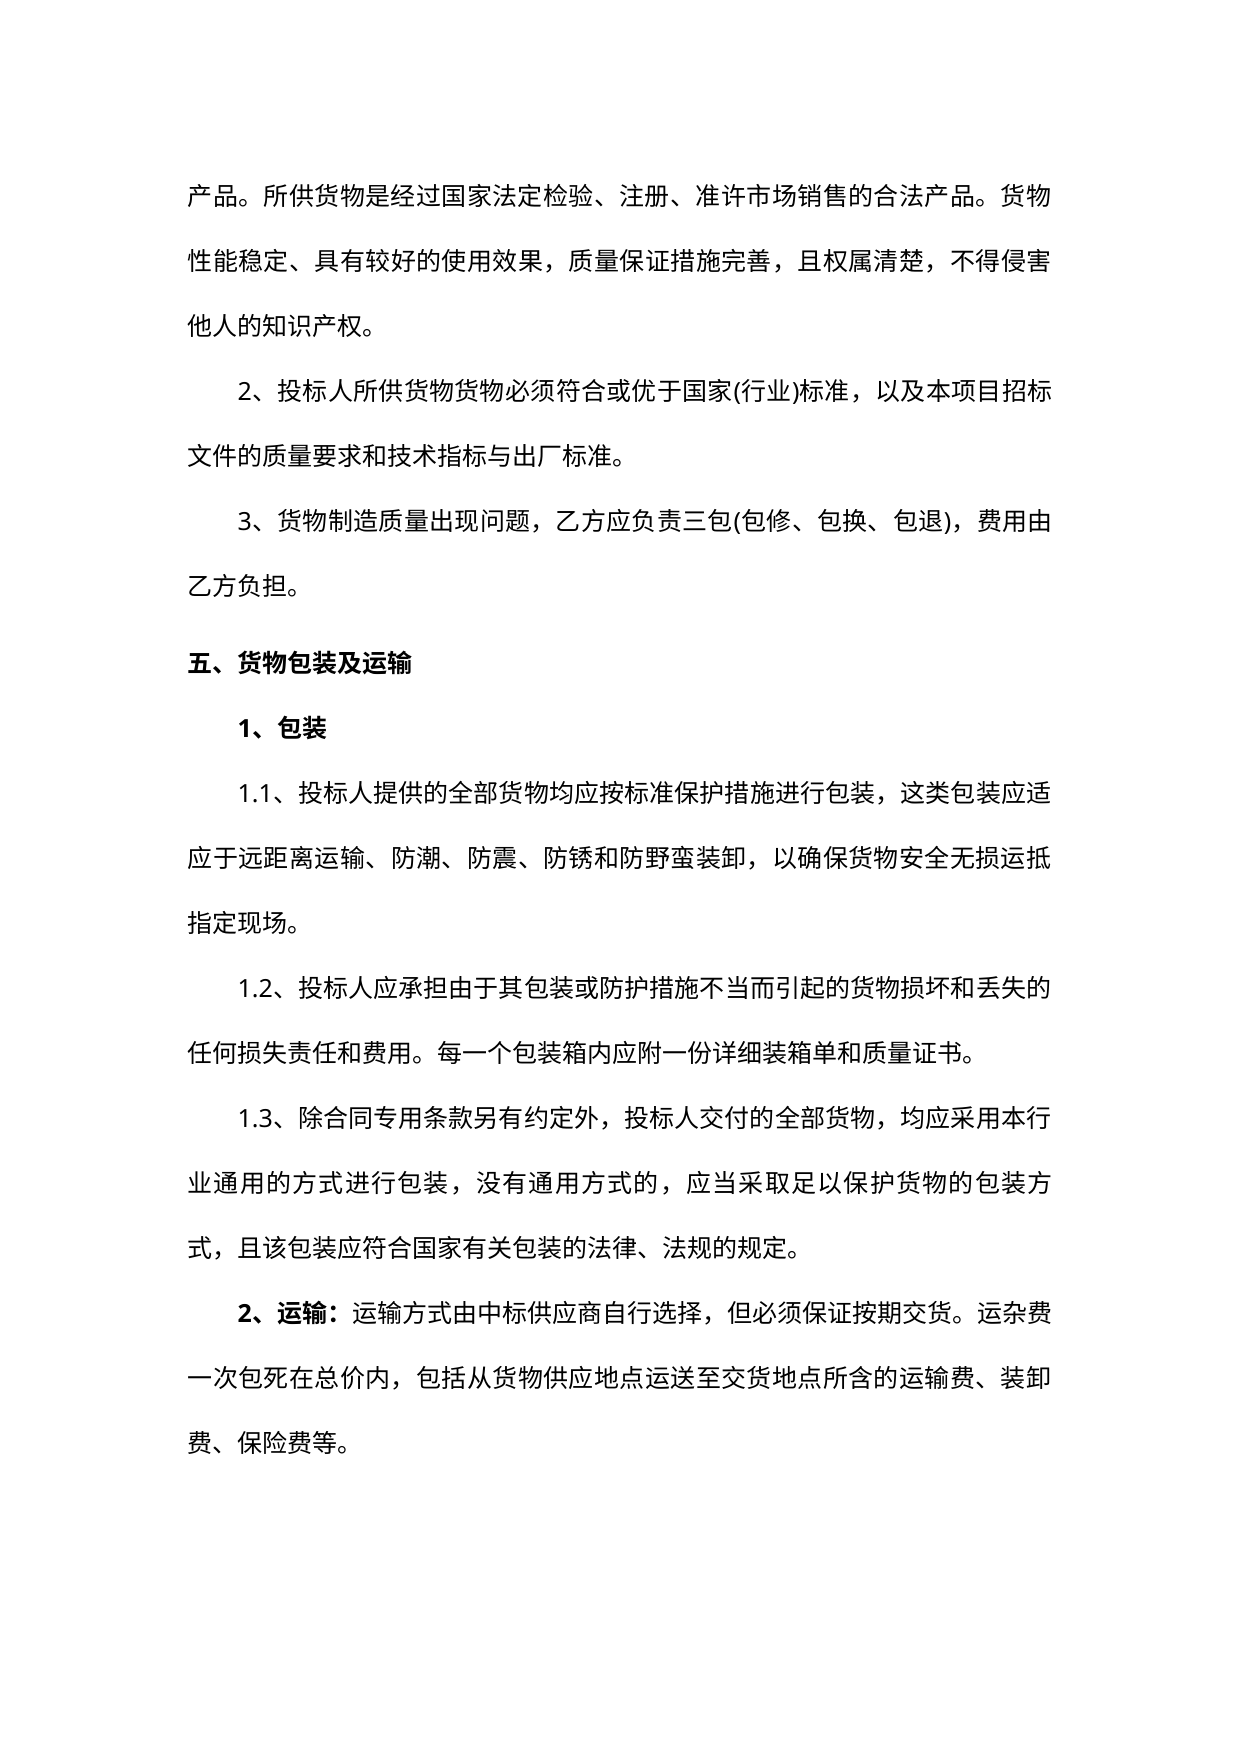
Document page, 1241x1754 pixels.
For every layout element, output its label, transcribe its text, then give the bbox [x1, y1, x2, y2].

text 1.2、投标人应承担由于其包装或防护措施不当而引起的货物损坏和丢失的任何损失责任和费用。每一个包装箱内应附一份详细装箱单和质量证书。 [187, 954, 1053, 1084]
text 1、包装 [187, 694, 1053, 759]
text 1.1、投标人提供的全部货物均应按标准保护措施进行包装，这类包装应适应于远距离运输、防潮、防震、防锈和防野蛮装卸，以确保货物安全无损运抵指定现场。 [187, 759, 1053, 954]
text 3、货物制造质量出现问题，乙方应负责三包(包修、包换、包退)，费用由乙方负担。 [187, 487, 1053, 617]
text 2、投标人所供货物货物必须符合或优于国家(行业)标准，以及本项目招标文件的质量要求和技术指标与出厂标准。 [187, 357, 1053, 487]
subtitle 五、货物包装及运输 [187, 629, 1053, 694]
text 2、运输：运输方式由中标供应商自行选择，但必须保证按期交货。运杂费一次包死在总价内，包括从货物供应地点运送至交货地点所含的运输费、装卸费、保险费等。 [187, 1279, 1053, 1474]
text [187, 162, 1053, 357]
text 1.3、除合同专用条款另有约定外，投标人交付的全部货物，均应采用本行业通用的方式进行包装，没有通用方式的，应当采取足以保护货物的包装方式，且该包装应符合国家有关包装的法律、法规的规定。 [187, 1084, 1053, 1279]
